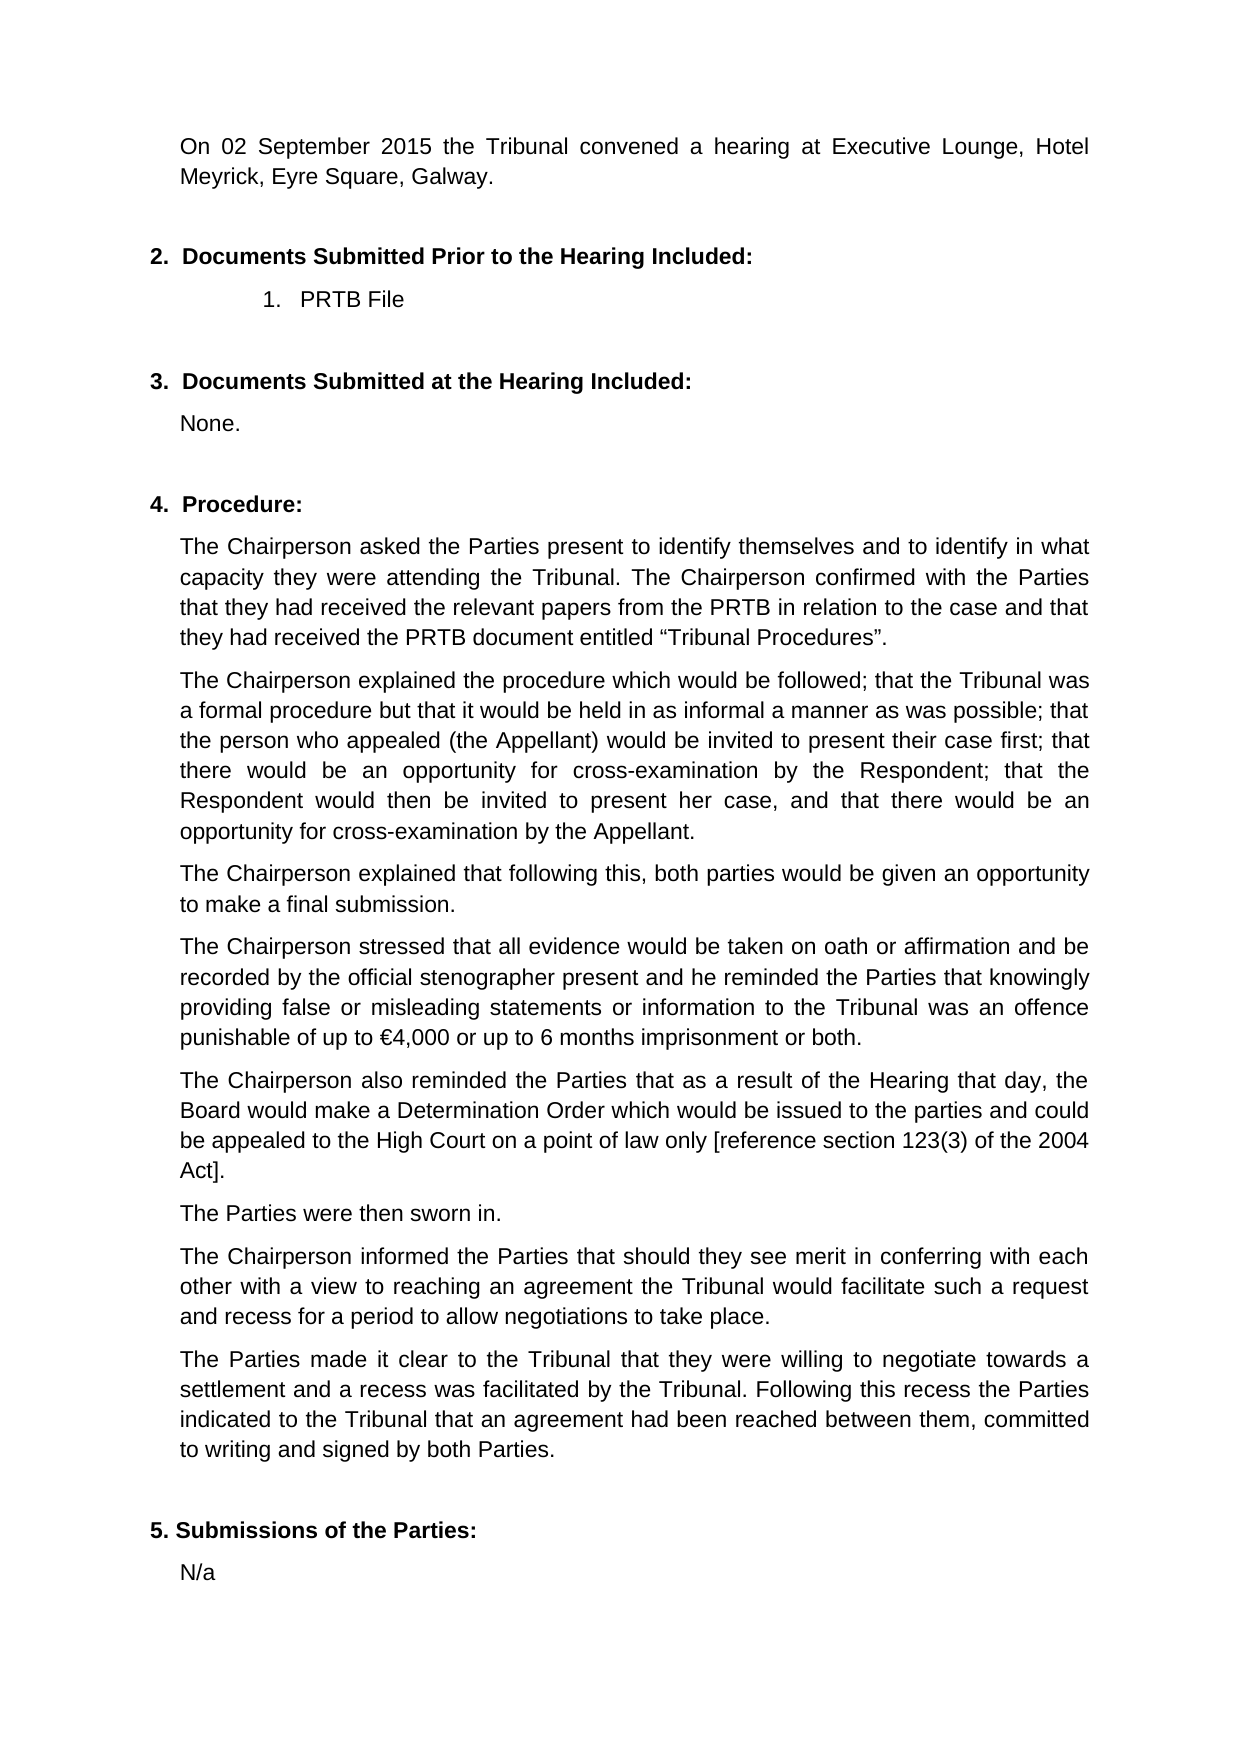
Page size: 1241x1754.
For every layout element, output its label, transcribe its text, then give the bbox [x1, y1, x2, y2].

text N/a [179, 1559, 1090, 1586]
list PRTB File [262, 286, 1090, 312]
text The Chairperson explained that following this, both parties would be given an opportunity to make a final submission. [179, 860, 1090, 917]
text 2. Documents Submitted Prior to the Hearing Included: [150, 243, 1090, 270]
text On 02 September 2015 the Tribunal convened a hearing at Executive Lounge, Hotel Meyrick, Eyre Square, Galway. [179, 133, 1090, 189]
text The Parties made it clear to the Tribunal that they were willing to negotiate towards a settlement and a recess was facilitated by the Tribunal. Following this recess the Parties indicated to the Tribunal that an agreement had been reached between them, committed to writing and signed by both Parties. [179, 1346, 1090, 1463]
text 3. Documents Submitted at the Hearing Included: [150, 368, 1090, 394]
text The Chairperson explained the procedure which would be followed; that the Tribunal was a formal procedure but that it would be held in as informal a manner as was possible; that the person who appealed (the Appellant) would be invited to present their case first; that there would be an opportunity for cross-examination by the Respondent; that the Respondent would then be invited to present her case, and that there would be an opportunity for cross-examination by the Appellant. [179, 667, 1090, 844]
text None. [179, 410, 1090, 437]
text The Chairperson asked the Parties present to identify themselves and to identify in what capacity they were attending the Tribunal. The Chairperson confirmed with the Parties that they had received the relevant papers from the PRTB in relation to the case and that they had received the PRTB document entitled “Tribunal Procedures”. [179, 533, 1090, 650]
text The Chairperson stressed that all evidence would be taken on oath or affirmation and be recorded by the official stenographer present and he reminded the Parties that knowingly providing false or misleading statements or information to the Tribunal was an offence punishable of up to €4,000 or up to 6 months imprisonment or both. [179, 933, 1090, 1050]
text The Chairperson also reminded the Parties that as a result of the Hearing that day, the Board would make a Determination Order which would be issued to the parties and could be appealed to the High Court on a point of law only [reference section 123(3) of the 2004 Act]. [179, 1067, 1090, 1183]
text The Chairperson informed the Parties that should they see merit in conferring with each other with a view to reaching an agreement the Tribunal would facilitate such a request and recess for a period to allow negotiations to take place. [179, 1243, 1090, 1329]
text 4. Procedure: [150, 491, 1090, 517]
text 5. Submissions of the Parties: [150, 1517, 1090, 1543]
text The Parties were then sworn in. [179, 1200, 1090, 1226]
